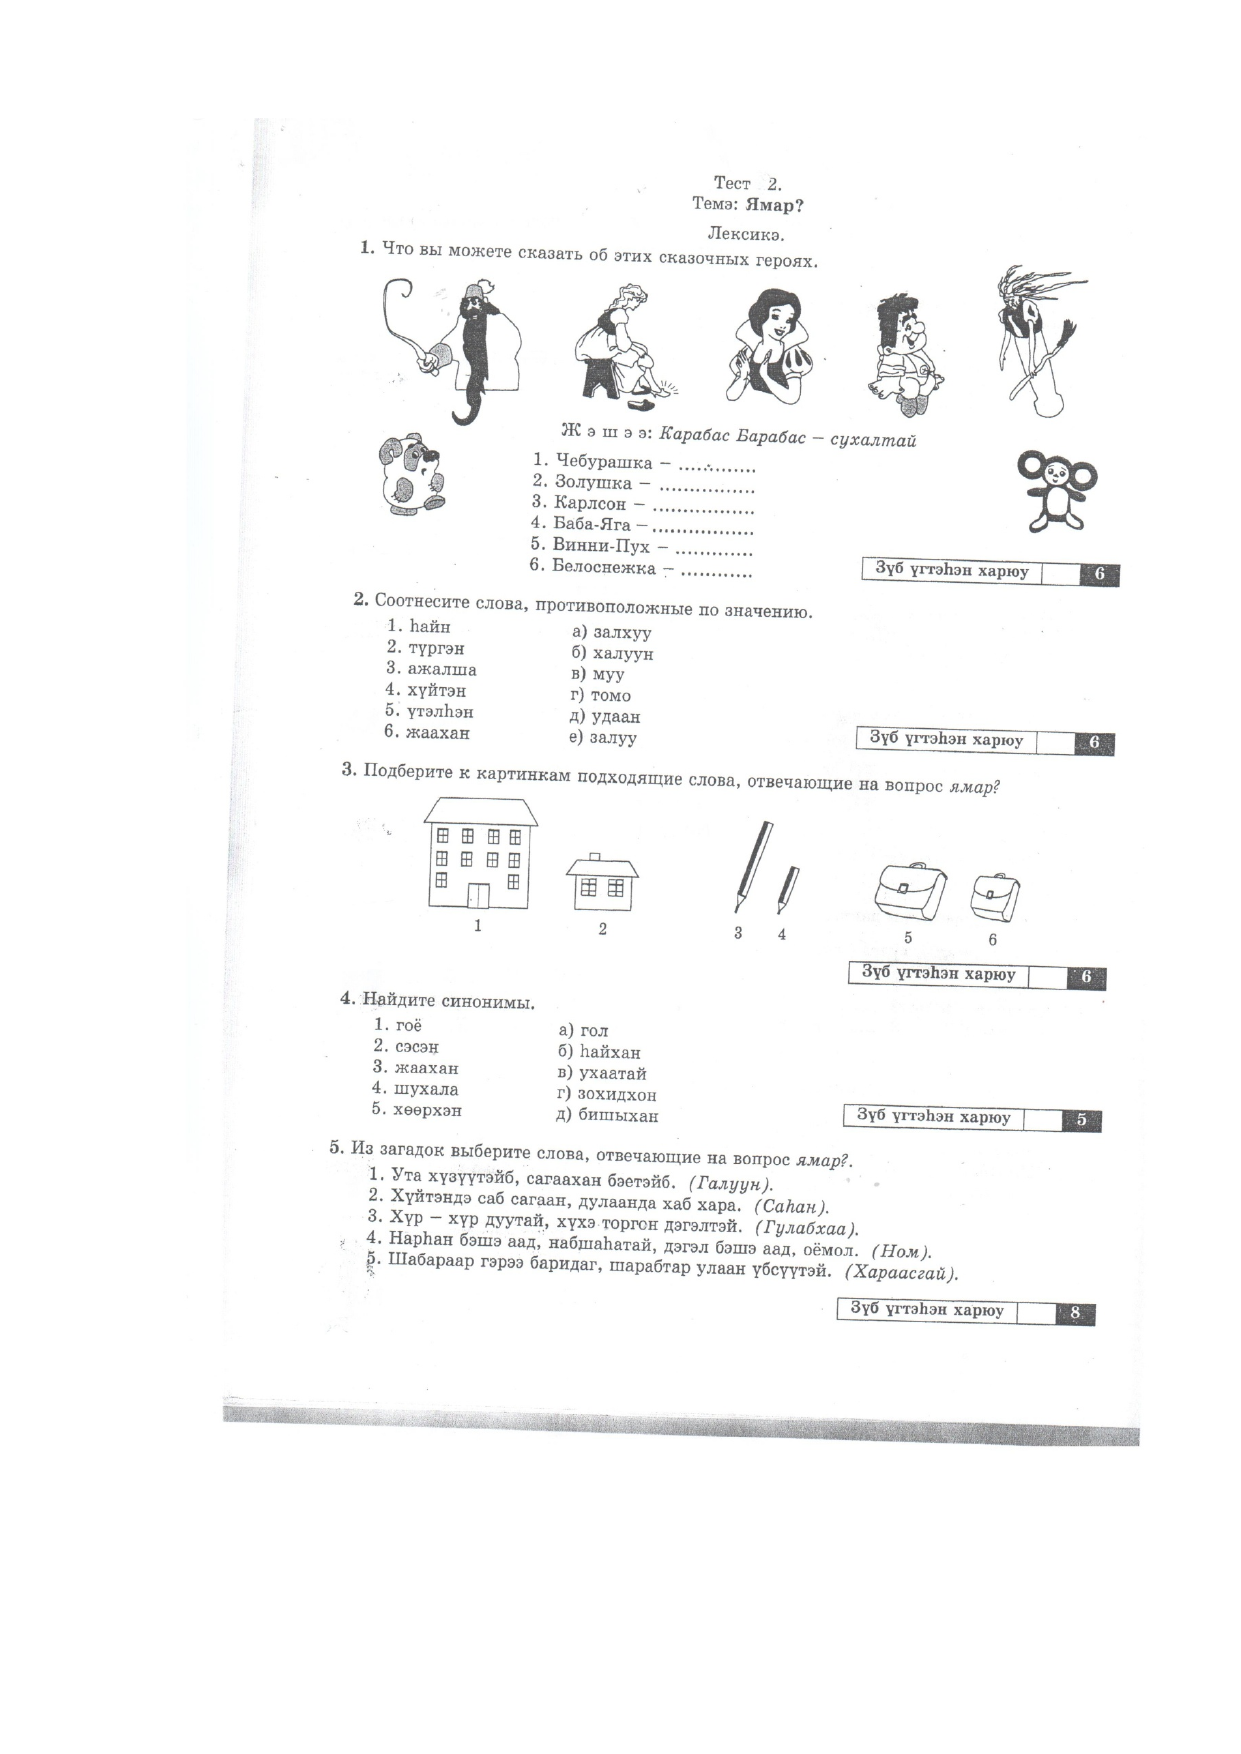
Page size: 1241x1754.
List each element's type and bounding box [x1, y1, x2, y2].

picture [177, 118, 1152, 1459]
